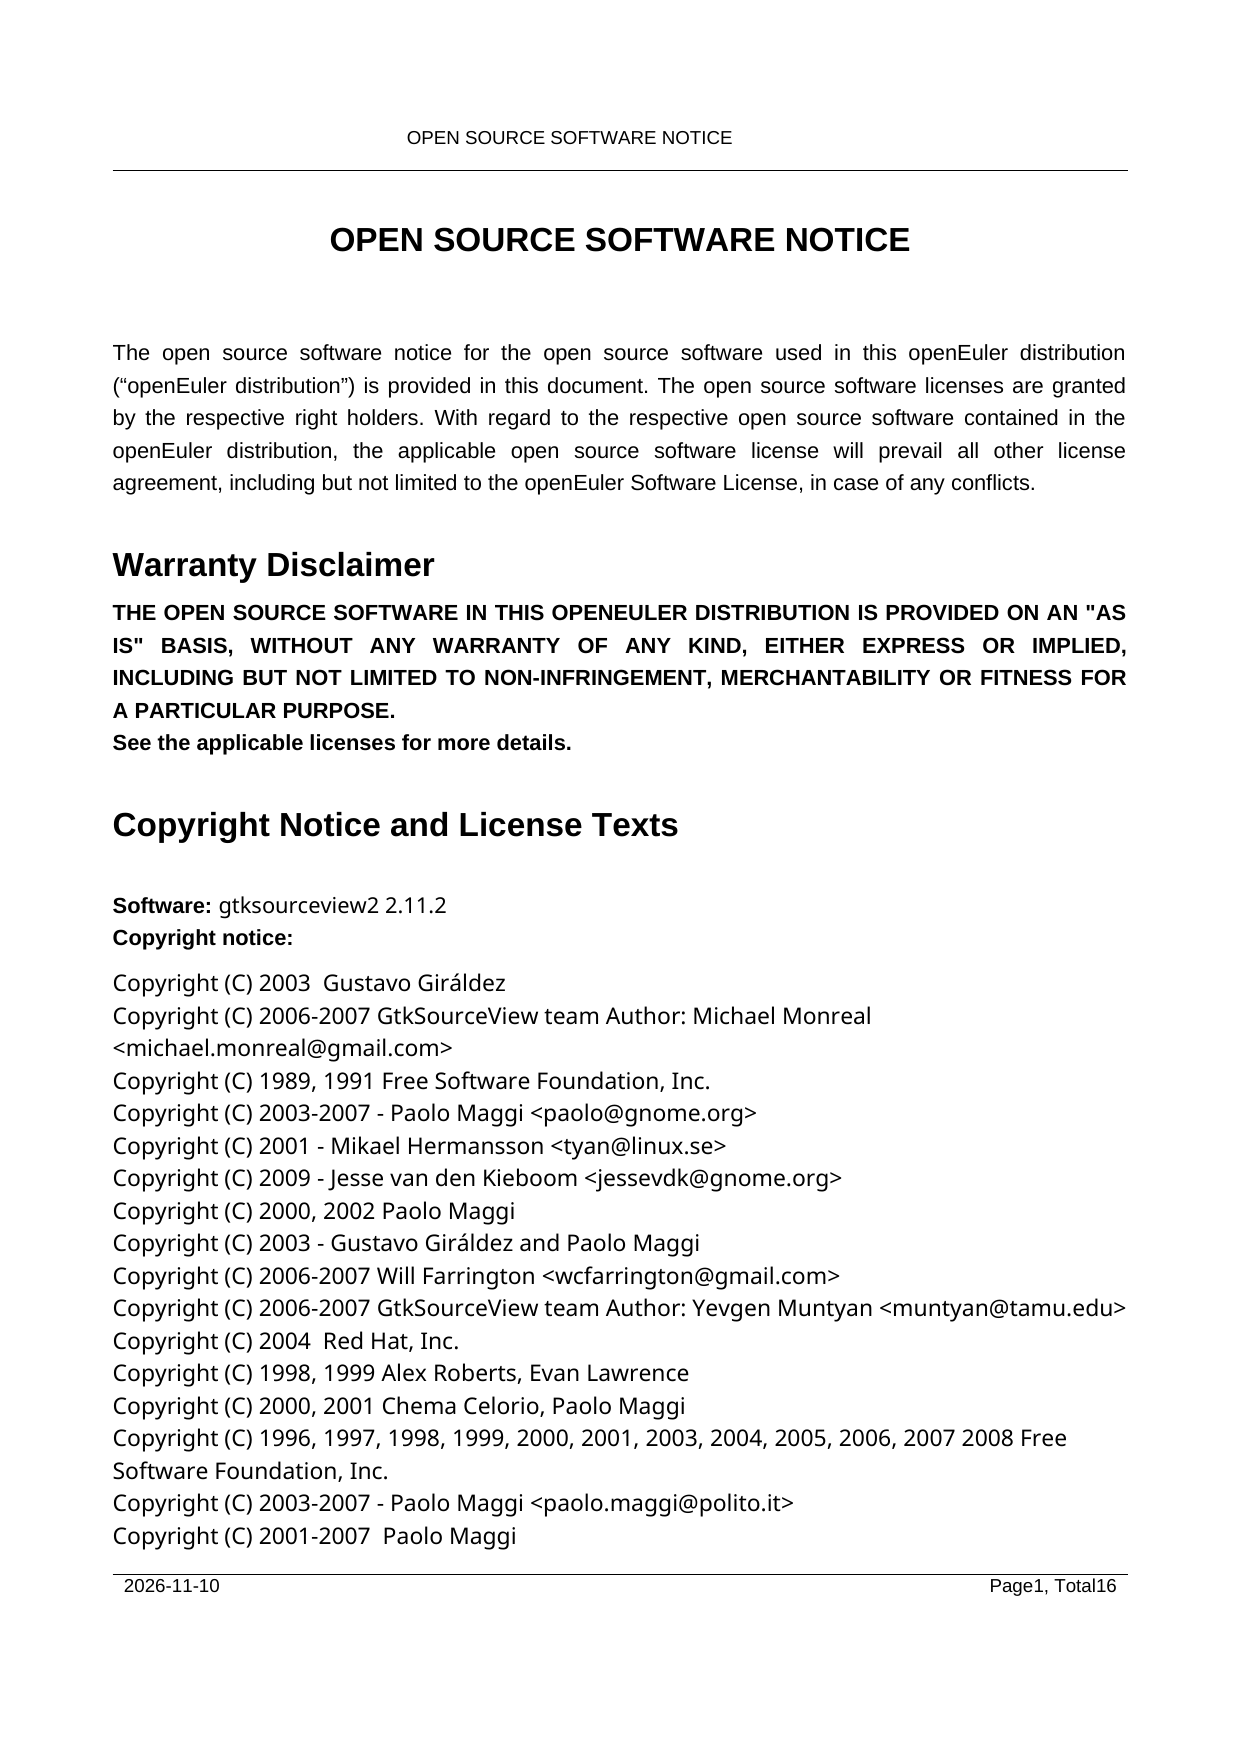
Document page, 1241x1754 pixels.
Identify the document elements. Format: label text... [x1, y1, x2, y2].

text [112, 966, 1128, 1551]
text Warranty Disclaimer [112, 531, 1128, 596]
text Copyright Notice and License Texts [112, 791, 1128, 856]
text THE OPEN SOURCE SOFTWARE IN THIS OPENEULER DISTRIBUTION IS PROVIDED ON AN "AS IS" BASIS, WITHOUT ANY WARRANTY OF ANY KIND, EITHER EXPRESS OR IMPLIED, INCLUDING BUT NOT LIMITED TO NON-INFRINGEMENT, MERCHANTABILITY OR FITNESS FOR A PARTICULAR PURPOSE. See the applicable licenses for more details. [112, 596, 1128, 759]
text Copyright notice: [112, 921, 1128, 954]
text The open source software notice for the open source software used in this openEuler distribution (“openEuler distribution”) is provided in this document. The open source software licenses are granted by the respective right holders. With regard to the respective open source software contained in the openEuler distribution, the applicable open source software license will prevail all other license agreement, including but not limited to the openEuler Software License, in case of any conflicts. [112, 336, 1128, 499]
title Software: gtksourceview2 2.11.2 [112, 889, 1128, 921]
text OPEN SOURCE SOFTWARE NOTICE [112, 206, 1128, 271]
